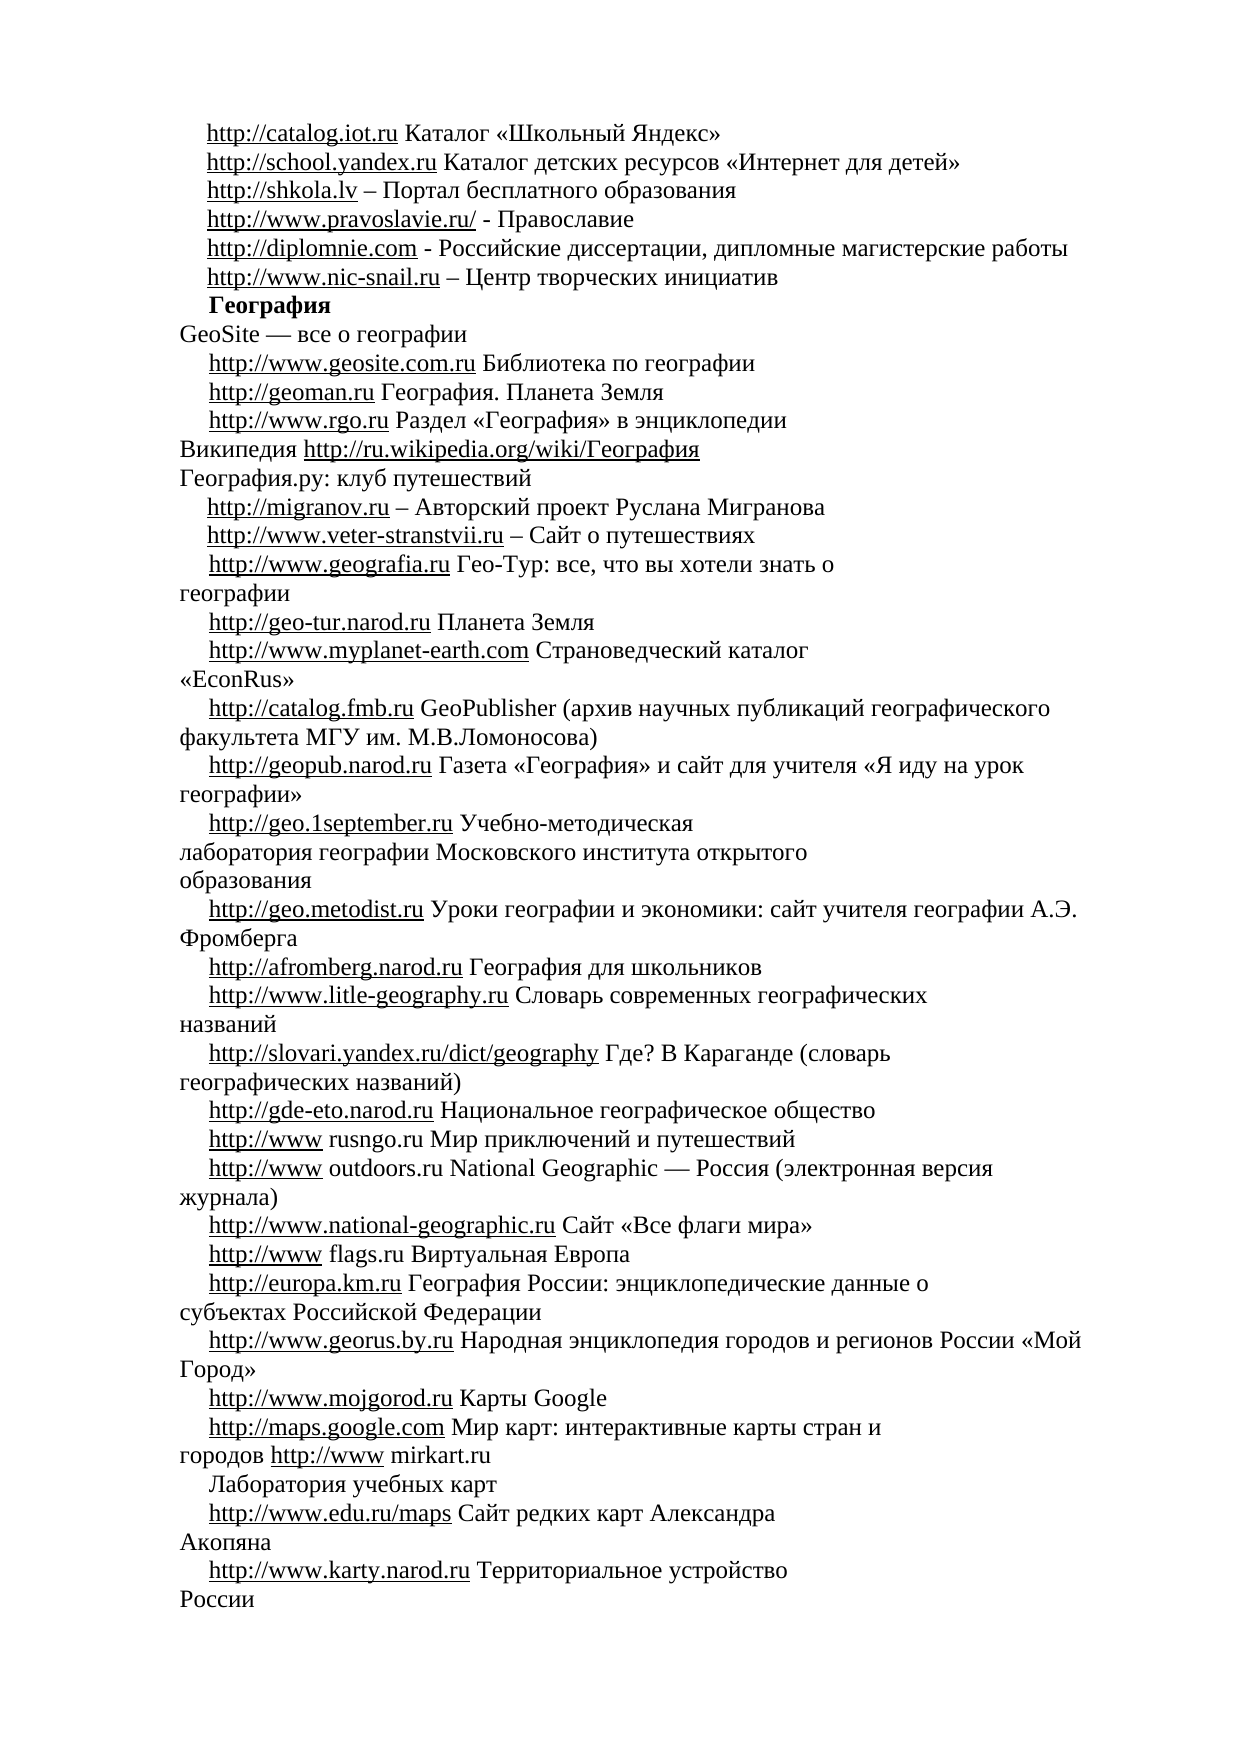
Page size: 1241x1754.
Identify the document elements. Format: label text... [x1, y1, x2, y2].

text http://www.veter-stranstvii.ru – Сайт о путешествиях [207, 521, 1152, 549]
text Лаборатория учебных карт [179, 1469, 943, 1498]
text http://afromberg.narod.ru География для школьников [469, 952, 787, 981]
text http://europa.km.ru География России: энциклопедические данные о субъектах Российской Федерации [179, 1268, 1041, 1326]
text http://www.geografia.ru Гео-Тур: все, что вы хотели знать о географии [179, 549, 943, 607]
text http://slovari.yandex.ru/dict/geography Где? В Караганде (словарь географических названий) [179, 1038, 997, 1096]
text http://geo-tur.narod.ru Планета Земля [179, 607, 431, 636]
text http://gde-eto.narod.ru Национальное географическое общество [179, 1096, 895, 1124]
text http://geopub.narod.ru Газета «География» и сайт для учителя «Я иду на урок географии» [179, 751, 1099, 808]
text http://www.geosite.com.ru Библиотека по географии [482, 348, 1062, 377]
text http://www.rgo.ru Раздел «География» в энциклопедии Википедия http://ru.wikipedia.org/wiki/География [179, 406, 1062, 463]
text http://geo.1september.ru Учебно-методическая лаборатория географии Московского института открытого образования [179, 808, 831, 894]
text GeoSite — все о географии [179, 319, 1152, 348]
text http://catalog.iot.ru Каталог «Школьный Яндекс» [177, 118, 1152, 147]
text http://www.nic-snail.ru – Центр творческих инициатив [207, 262, 1152, 291]
text География.ру: клуб путешествий [179, 463, 1152, 492]
text http://geoman.ru География. Планета Земля [179, 377, 1062, 406]
text http://www.myplanet-earth.com Страноведческий каталог «EconRus» [179, 636, 856, 693]
text http://catalog.fmb.ru GeoPublisher (архив научных публикаций географического факультета МГУ им. М.В.Ломоносова) [179, 693, 1152, 751]
text http://www flags.ru Виртуальная Европа [179, 1239, 322, 1268]
text http://diplomnie.com - Российские диссертации, дипломные магистерские работы [207, 233, 1152, 262]
text http://www.national-geographic.ru Сайт «Все флаги мира» [179, 1211, 556, 1239]
text http://www.national-geographic.ru Сайт «Все флаги мира» [562, 1211, 856, 1239]
text http://www.litle-geography.ru Словарь современных географических названий [179, 981, 943, 1038]
text http://geo-tur.narod.ru Планета Земля [437, 607, 760, 636]
text http://www flags.ru Виртуальная Европа [411, 1239, 722, 1268]
text http://school.yandex.ru Каталог детских ресурсов «Интернет для детей» [177, 147, 1152, 176]
text http://www.karty.narod.ru Территориальное устройство России [179, 1556, 791, 1613]
text http://www.pravoslavie.ru/ - Православие [207, 204, 1152, 233]
text http://migranov.ru – Авторский проект Руслана Мигранова [207, 492, 1152, 521]
text http://www.mojgorod.ru Карты Google [179, 1383, 453, 1412]
text http://www rusngo.ru Мир приключений и путешествий [179, 1124, 831, 1153]
text http://geo.metodist.ru Уроки географии и экономики: сайт учителя географии А.Э. Фромберга [179, 894, 1152, 952]
text http://www.mojgorod.ru Карты Google [459, 1383, 760, 1412]
text http://www outdoors.ru National Geographic — Россия (электронная версия журнала) [179, 1153, 1041, 1211]
text http://afromberg.narod.ru География для школьников [179, 952, 463, 981]
text География [179, 291, 1152, 319]
text http://maps.google.com Мир карт: интерактивные карты стран и городов http://www mirkart.ru [179, 1412, 943, 1469]
text http://shkola.lv – Портал бесплатного образования [207, 176, 1152, 204]
text http://www.edu.ru/maps Сайт редких карт Александра Акопяна [179, 1498, 791, 1556]
text http://www.geosite.com.ru Библиотека по географии [179, 348, 476, 377]
text http://www.georus.by.ru Народная энциклопедия городов и регионов России «Мой Город» [179, 1326, 1152, 1383]
